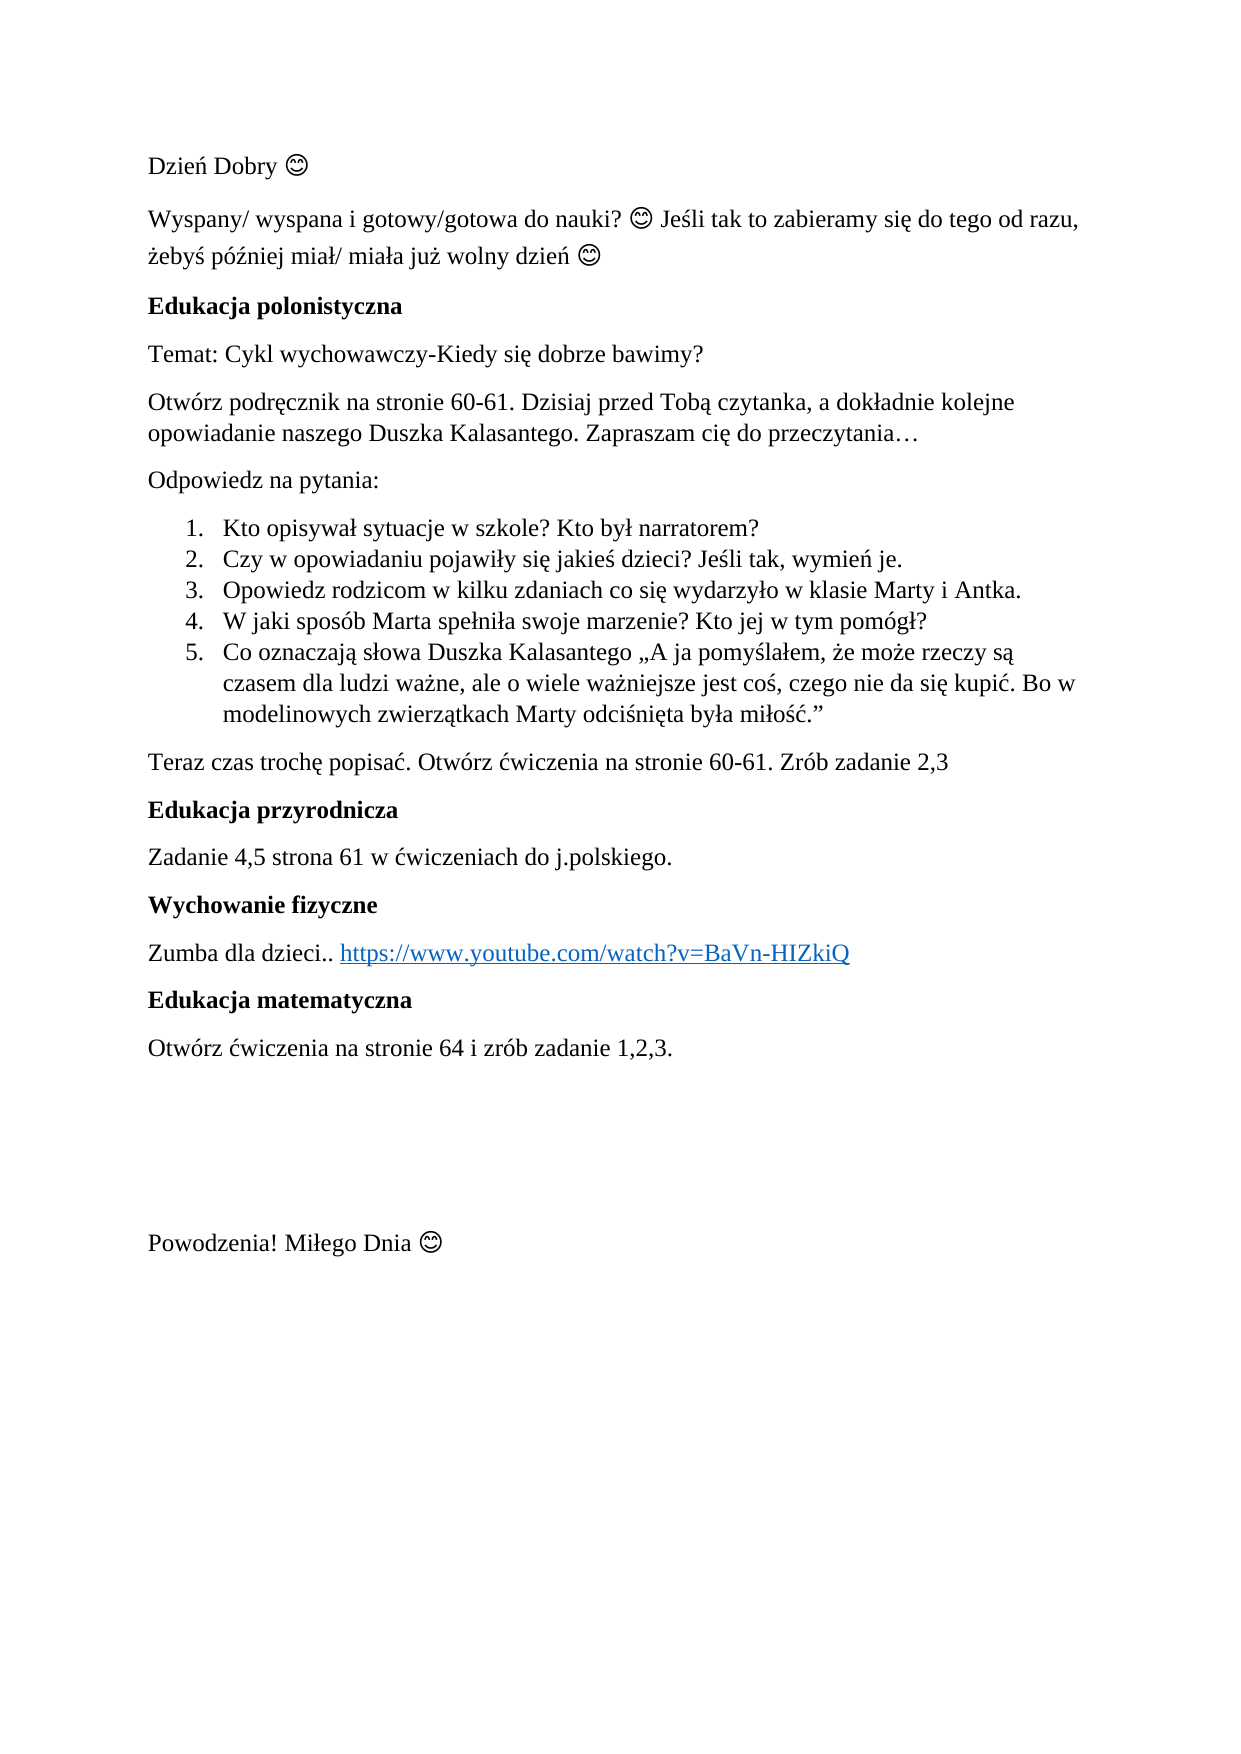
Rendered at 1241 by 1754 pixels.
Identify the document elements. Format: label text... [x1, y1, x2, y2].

list W jaki sposób Marta spełniła swoje marzenie? Kto jej w tym pomógł? [185, 606, 1093, 635]
text Zadanie 4,5 strona 61 w ćwiczeniach do j.polskiego. [148, 842, 1093, 871]
text Odpowiedz na pytania: [148, 465, 1093, 494]
text Otwórz ćwiczenia na stronie 64 i zrób zadanie 1,2,3. [148, 1033, 1093, 1062]
text Temat: Cykl wychowawczy-Kiedy się dobrze bawimy? [148, 339, 1093, 368]
text Teraz czas trochę popisać. Otwórz ćwiczenia na stronie 60-61. Zrób zadanie 2,3 [148, 747, 1093, 776]
list Co oznaczają słowa Duszka Kalasantego „A ja pomyślałem, że może rzeczy są czasem dla ludzi ważne, ale o wiele ważniejsze jest coś, czego nie da się kupić. Bo w modelinowych zwierzątkach Marty odciśnięta była miłość.” [185, 637, 1093, 728]
text Edukacja matematyczna [148, 986, 1093, 1014]
text Wychowanie fizyczne [148, 890, 1093, 919]
text Powodzenia! Miłego Dnia [148, 1224, 1093, 1258]
list Kto opisywał sytuacje w szkole? Kto był narratorem? [185, 513, 1093, 542]
text Zumba dla dzieci.. https://www.youtube.com/watch?v=BaVn-HIZkiQ [148, 938, 1093, 967]
list Opowiedz rodzicom w kilku zdaniach co się wydarzyło w klasie Marty i Antka. [185, 575, 1093, 604]
text Edukacja polonistyczna [148, 291, 1093, 320]
text Otwórz podręcznik na stronie 60-61. Dzisiaj przed Tobą czytanka, a dokładnie kolejne opowiadanie naszego Duszka Kalasantego. Zapraszam cię do przeczytania… [148, 387, 1093, 446]
text Edukacja przyrodnicza [148, 795, 1093, 823]
list Czy w opowiadaniu pojawiły się jakieś dzieci? Jeśli tak, wymień je. [185, 544, 1093, 573]
text Wyspany/ wyspana i gotowy/gotowa do nauki? Jeśli tak to zabieramy się do tego od razu, żebyś później miał/ miała już wolny dzień [148, 201, 1093, 272]
text Dzień Dobry [148, 148, 1093, 182]
